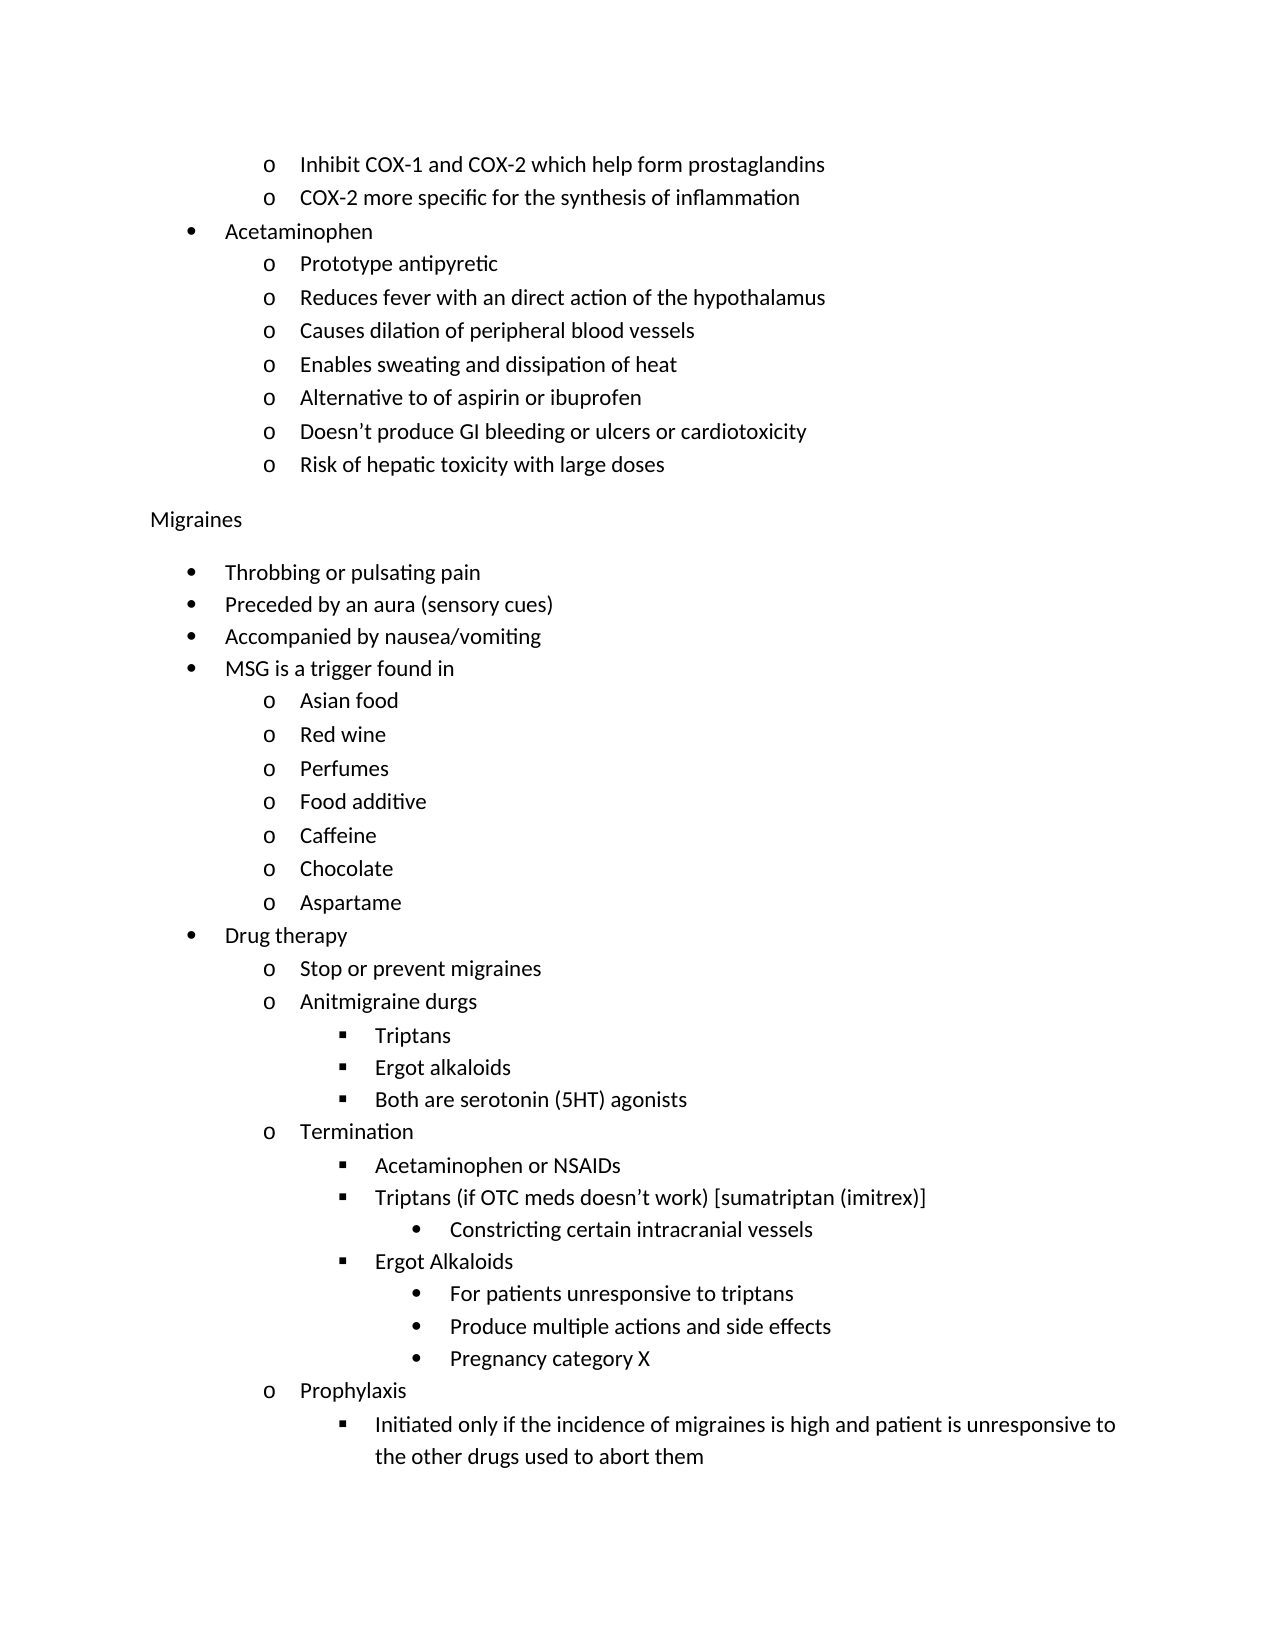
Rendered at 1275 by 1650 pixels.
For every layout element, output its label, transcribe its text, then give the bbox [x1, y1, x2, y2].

list Prototype antipyretic [262, 249, 1125, 278]
list Accompanied by nausea/vomiting [187, 622, 1125, 650]
list Pregnancy category X [412, 1344, 1125, 1372]
list Acetaminophen or NSAIDs [337, 1151, 1125, 1179]
list Prophylaxis [262, 1376, 1125, 1405]
list MSG is a trigger found in [187, 654, 1125, 682]
list Red wine [262, 720, 1125, 749]
list Chocolate [262, 854, 1125, 883]
list Throbbing or pulsating pain [187, 558, 1125, 586]
list Food additive [262, 787, 1125, 816]
list Inhibit COX-1 and COX-2 which help form prostaglandins [262, 150, 1125, 179]
list Causes dilation of peripheral blood vessels [262, 316, 1125, 346]
list Drug therapy [187, 921, 1125, 949]
list Risk of hepatic toxicity with large doses [262, 451, 1125, 480]
list Ergot alkaloids [337, 1053, 1125, 1081]
list Stop or prevent migraines [262, 954, 1125, 983]
text Migraines [150, 505, 1125, 533]
list Caffeine [262, 821, 1125, 850]
list Preceded by an aura (sensory cues) [187, 590, 1125, 618]
list Both are serotonin (5HT) agonists [337, 1085, 1125, 1113]
list Constricting certain intracranial vessels [412, 1215, 1125, 1243]
list Produce multiple actions and side effects [412, 1312, 1125, 1340]
list Alternative to of aspirin or ibuprofen [262, 383, 1125, 413]
list Enables sweating and dissipation of heat [262, 350, 1125, 379]
list For patients unresponsive to triptans [412, 1279, 1125, 1308]
list Acetaminophen [187, 217, 1125, 245]
list Asian food [262, 687, 1125, 716]
list COX-2 more specific for the synthesis of inflammation [262, 183, 1125, 213]
list Anitmigraine durgs [262, 987, 1125, 1016]
list Reduces fever with an direct action of the hypothalamus [262, 283, 1125, 312]
list Triptans [337, 1021, 1125, 1049]
list Ergot Alkaloids [337, 1247, 1125, 1275]
list Initiated only if the incidence of migraines is high and patient is unresponsive to the other drugs used to abort them [337, 1410, 1125, 1470]
list Doesn’t produce GI bleeding or ulcers or cardiotoxicity [262, 417, 1125, 446]
list Aspartame [262, 888, 1125, 917]
list Termination [262, 1117, 1125, 1146]
list Triptans (if OTC meds doesn’t work) [sumatriptan (imitrex)] [337, 1183, 1125, 1211]
list Perfumes [262, 754, 1125, 783]
